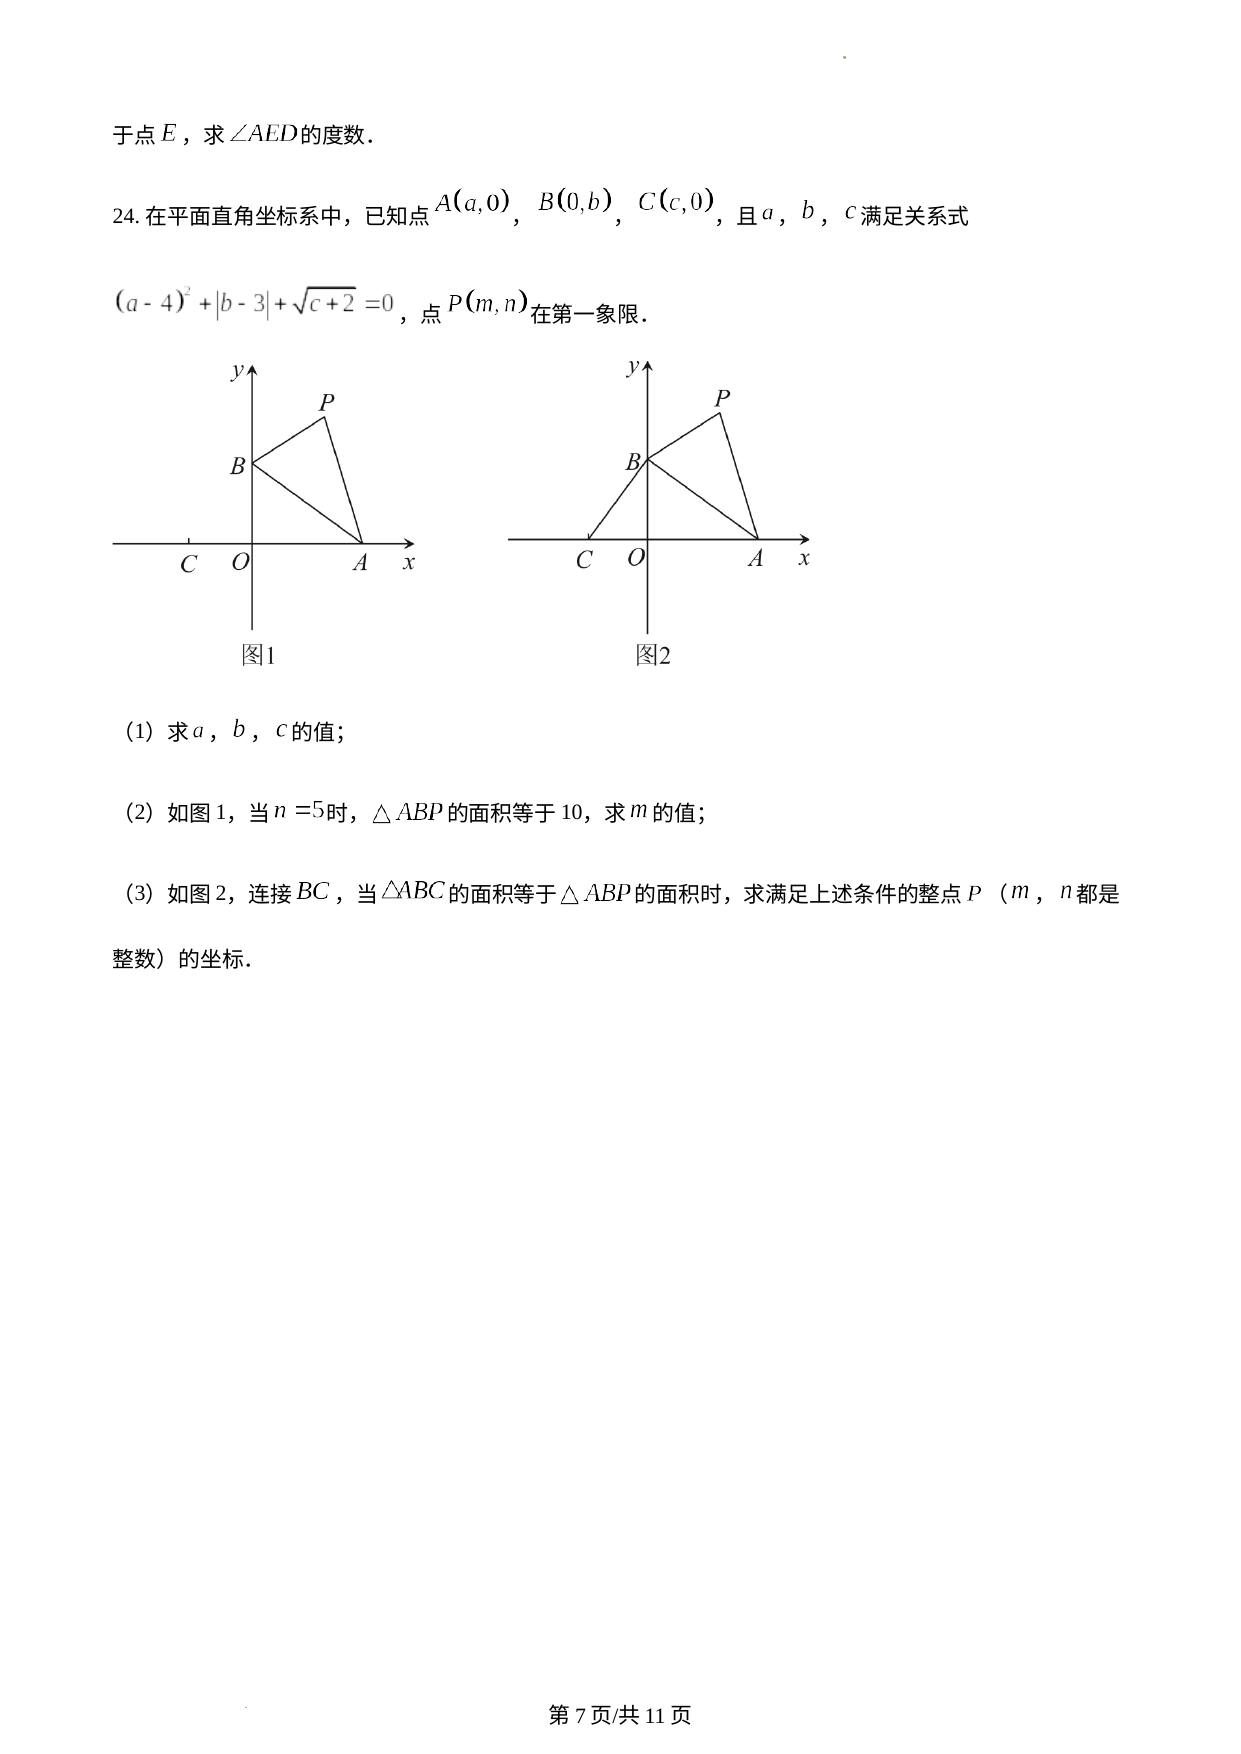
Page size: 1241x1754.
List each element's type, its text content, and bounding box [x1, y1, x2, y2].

text （3）如图2，连接，当的面积等于的面积时，求满足上述条件的整点（，都是整数）的坐标． [112, 860, 1128, 974]
text 24. 在平面直角坐标系中，已知点，，，且，，满足关系式，点在第一象限． [112, 183, 1128, 345]
picture [112, 361, 810, 666]
text （1）求，，的值； [112, 699, 1128, 764]
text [112, 102, 1128, 167]
text （2）如图1，当时，的面积等于10，求的值； [112, 779, 1128, 844]
